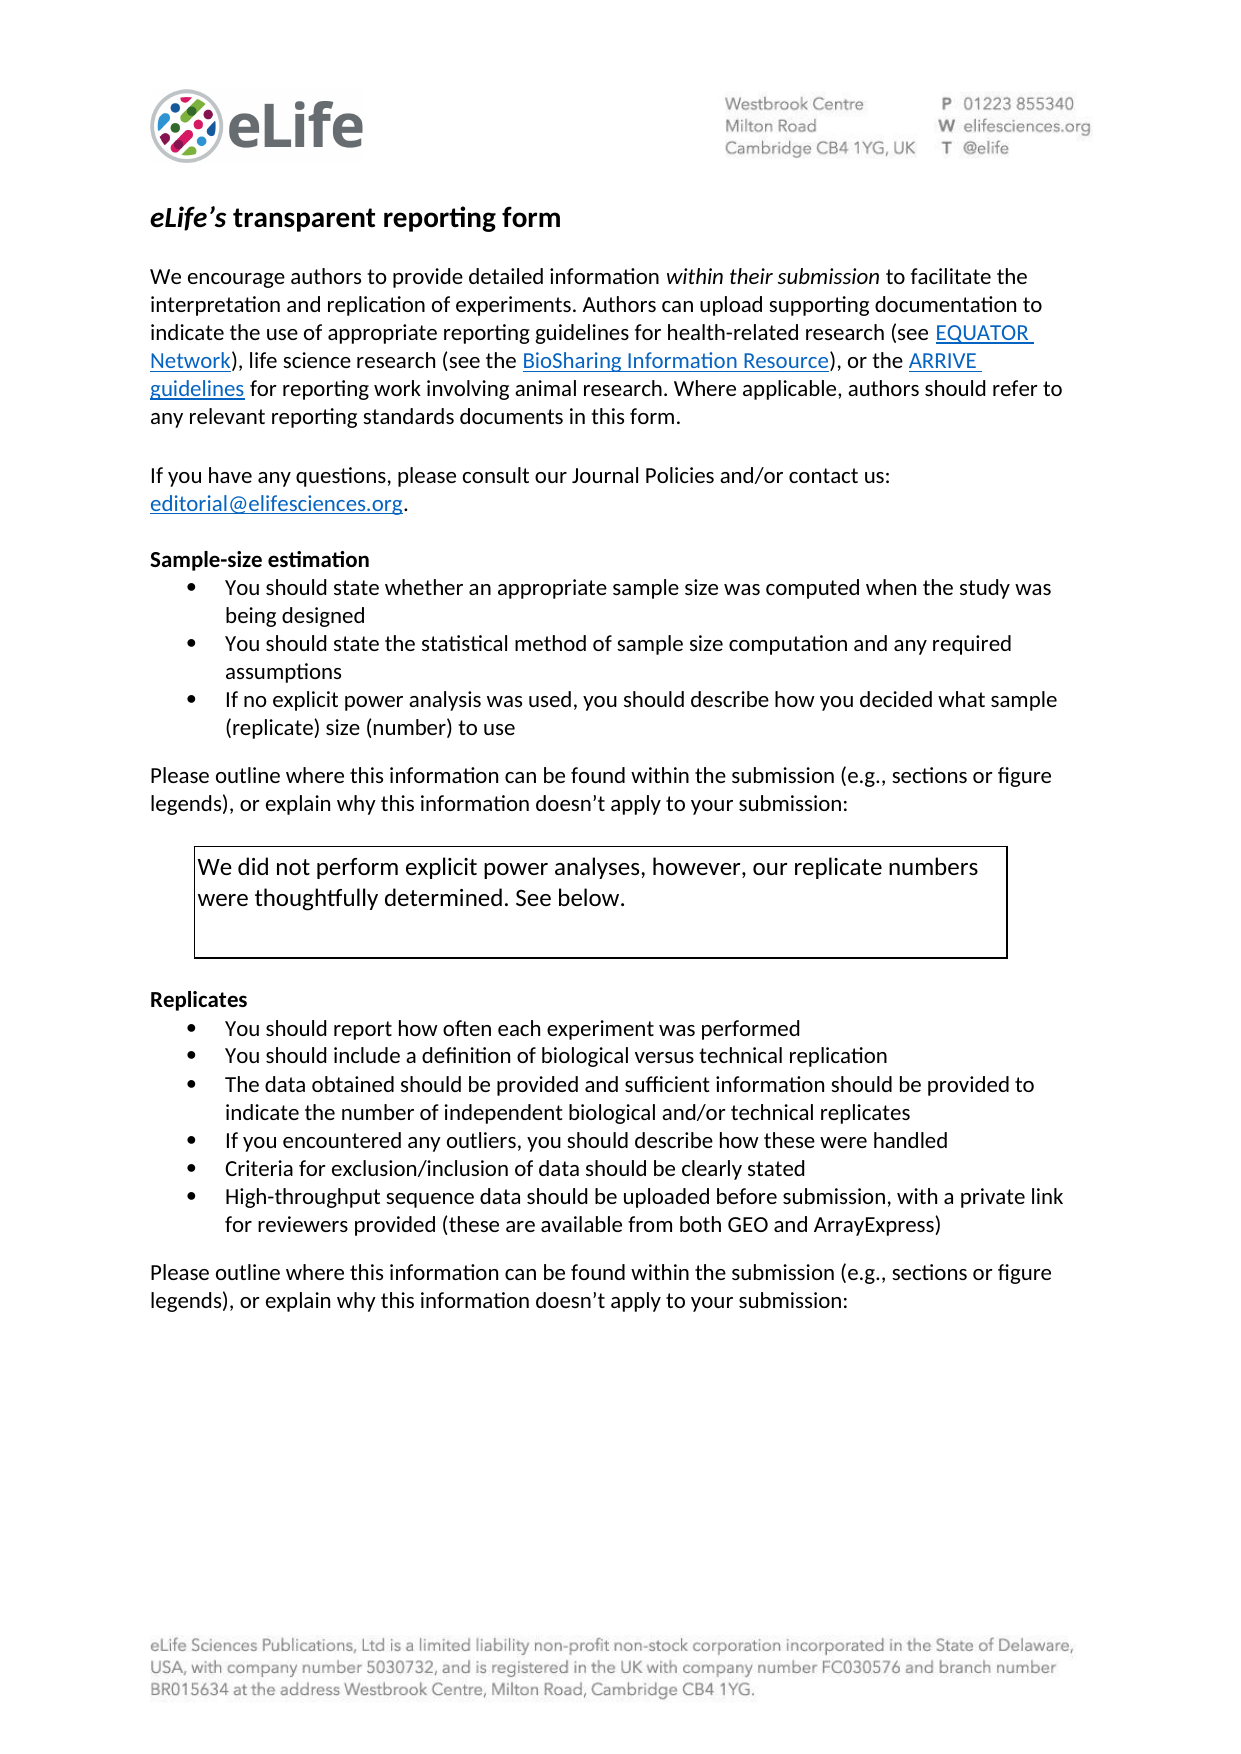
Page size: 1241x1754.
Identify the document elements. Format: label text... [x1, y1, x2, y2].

list If you encountered any outliers, you should describe how these were handled [187, 1126, 1090, 1154]
text Please outline where this information can be found within the submission (e.g., sections or figure legends), or explain why this information doesn’t apply to your submission: [150, 1258, 1090, 1314]
list You should report how often each experiment was performed [187, 1014, 1090, 1042]
picture [150, 89, 363, 163]
picture [0, 1593, 1241, 1713]
text Sample-size estimation [150, 545, 1090, 573]
list You should state whether an appropriate sample size was computed when the study was being designed [187, 573, 1090, 629]
picture [683, 16, 1240, 188]
list Criteria for exclusion/inclusion of data should be clearly stated [187, 1154, 1090, 1182]
text We did not perform explicit power analyses, however, our replicate numbers were thoughtfully determined. See below. [195, 849, 1006, 914]
text Replicates [150, 986, 1090, 1014]
list You should include a definition of biological versus technical replication [187, 1042, 1090, 1070]
text Please outline where this information can be found within the submission (e.g., sections or figure legends), or explain why this information doesn’t apply to your submission: [150, 761, 1090, 817]
list If no explicit power analysis was used, you should describe how you decided what sample (replicate) size (number) to use [187, 685, 1090, 741]
list You should state the statistical method of sample size computation and any required assumptions [187, 629, 1090, 685]
list High-throughput sequence data should be uploaded before submission, with a private link for reviewers provided (these are available from both GEO and ArrayExpress) [187, 1182, 1090, 1238]
text If you have any questions, please consult our Journal Policies and/or contact us: editorial@elifesciences.org. [150, 461, 1090, 517]
text We encourage authors to provide detailed information within their submission to facilitate the interpretation and replication of experiments. Authors can upload supporting documentation to indicate the use of appropriate reporting guidelines for health-related research (see EQUATOR Network), life science research (see the BioSharing Information Resource), or the ARRIVE guidelines for reporting work involving animal research. Where applicable, authors should refer to any relevant reporting standards documents in this form. [150, 262, 1090, 430]
text eLife’s transparent reporting form [150, 199, 1090, 234]
list The data obtained should be provided and sufficient information should be provided to indicate the number of independent biological and/or technical replicates [187, 1070, 1090, 1126]
